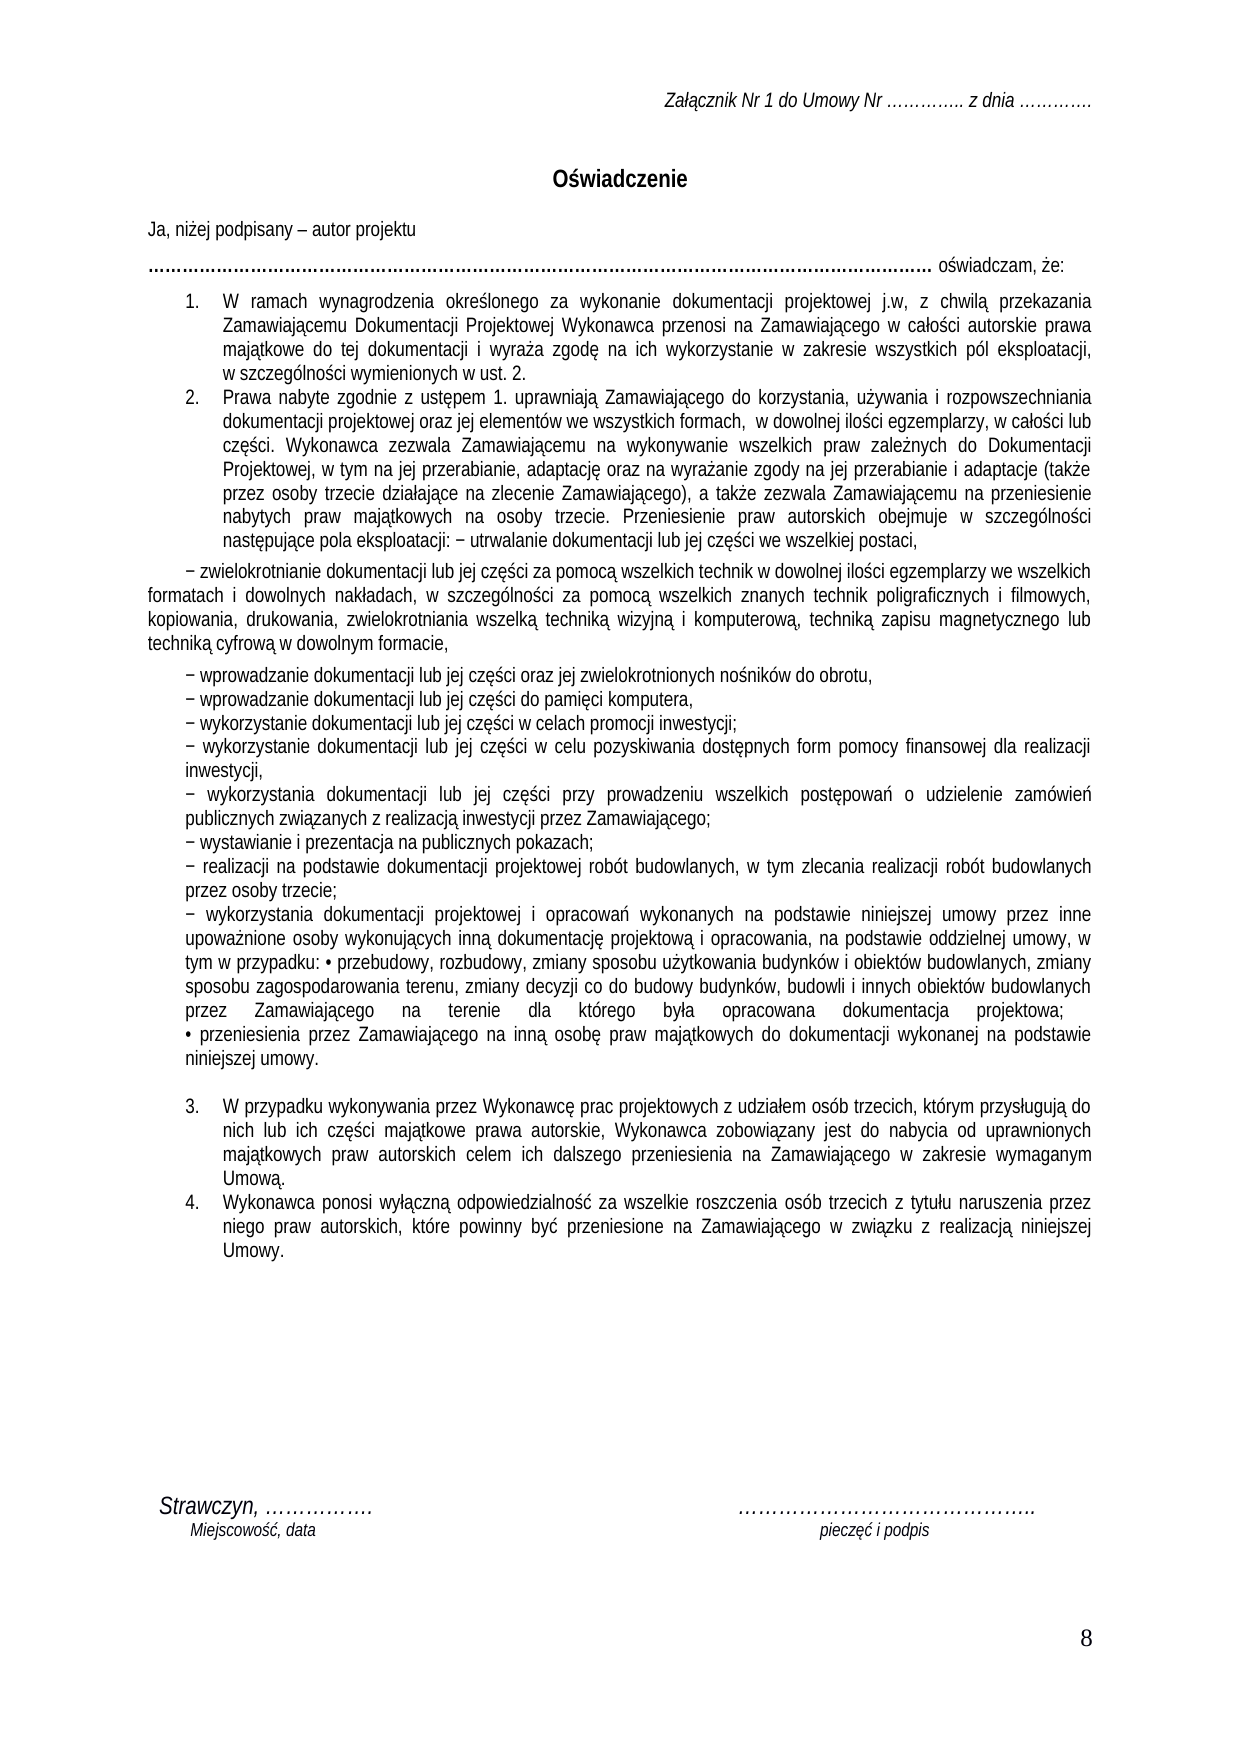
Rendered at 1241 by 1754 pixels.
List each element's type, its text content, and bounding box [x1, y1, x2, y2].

text − wykorzystania dokumentacji lub jej części przy prowadzeniu wszelkich postępowań o udzielenie zamówień publicznych związanych z realizacją inwestycji przez Zamawiającego; [185, 782, 1093, 830]
text − wystawianie i prezentacja na publicznych pokazach; [148, 830, 1093, 854]
text − realizacji na podstawie dokumentacji projektowej robót budowlanych, w tym zlecania realizacji robót budowlanych przez osoby trzecie; [185, 854, 1093, 902]
text Ja, niżej podpisany – autor projektu ………………………………………………………………………………………………………………………… oświadczam, że: [148, 217, 1093, 277]
text Załącznik Nr 1 do Umowy Nr ………….. z dnia …………. [148, 88, 1093, 112]
text − wykorzystania dokumentacji projektowej i opracowań wykonanych na podstawie niniejszej umowy przez inne upoważnione osoby wykonujących inną dokumentację projektową i opracowania, na podstawie oddzielnej umowy, w tym w przypadku: • przebudowy, rozbudowy, zmiany sposobu użytkowania budynków i obiektów budowlanych, zmiany sposobu zagospodarowania terenu, zmiany decyzji co do budowy budynków, budowli i innych obiektów budowlanych przez Zamawiającego na terenie dla którego była opracowana dokumentacja projektowa; • przeniesienia przez Zamawiającego na inną osobę praw majątkowych do dokumentacji wykonanej na podstawie niniejszej umowy. [185, 902, 1093, 1070]
text Strawczyn, ……………. …………………………………….. [148, 1491, 1093, 1519]
text − zwielokrotnianie dokumentacji lub jej części za pomocą wszelkich technik w dowolnej ilości egzemplarzy we wszelkich formatach i dowolnych nakładach, w szczególności za pomocą wszelkich znanych technik poligraficznych i filmowych, kopiowania, drukowania, zwielokrotniania wszelką techniką wizyjną i komputerową, techniką zapisu magnetycznego lub techniką cyfrową w dowolnym formacie, [148, 559, 1093, 655]
list Prawa nabyte zgodnie z ustępem 1. uprawniają Zamawiającego do korzystania, używania i rozpowszechniania dokumentacji projektowej oraz jej elementów we wszystkich formach, w dowolnej ilości egzemplarzy, w całości lub części. Wykonawca zezwala Zamawiającemu na wykonywanie wszelkich praw zależnych do Dokumentacji Projektowej, w tym na jej przerabianie, adaptację oraz na wyrażanie zgody na jej przerabianie i adaptacje (także przez osoby trzecie działające na zlecenie Zamawiającego), a także zezwala Zamawiającemu na przeniesienie nabytych praw majątkowych na osoby trzecie. Przeniesienie praw autorskich obejmuje w szczególności następujące pola eksploatacji: − utrwalanie dokumentacji lub jej części we wszelkiej postaci, [185, 384, 1093, 552]
text − wykorzystanie dokumentacji lub jej części w celach promocji inwestycji; [148, 710, 1093, 734]
list W ramach wynagrodzenia określonego za wykonanie dokumentacji projektowej j.w, z chwilą przekazania Zamawiającemu Dokumentacji Projektowej Wykonawca przenosi na Zamawiającego w całości autorskie prawa majątkowe do tej dokumentacji i wyraża zgodę na ich wykorzystanie w zakresie wszystkich pól eksploatacji, w szczególności wymienionych w ust. 2. [185, 289, 1093, 384]
text − wprowadzanie dokumentacji lub jej części oraz jej zwielokrotnionych nośników do obrotu, [148, 662, 1093, 686]
text Miejscowość, data pieczęć i podpis [148, 1519, 1093, 1541]
text Oświadczenie [148, 164, 1093, 193]
text − wprowadzanie dokumentacji lub jej części do pamięci komputera, [148, 686, 1093, 710]
list Wykonawca ponosi wyłączną odpowiedzialność za wszelkie roszczenia osób trzecich z tytułu naruszenia przez niego praw autorskich, które powinny być przeniesione na Zamawiającego w związku z realizacją niniejszej Umowy. [185, 1189, 1093, 1261]
text − wykorzystanie dokumentacji lub jej części w celu pozyskiwania dostępnych form pomocy finansowej dla realizacji inwestycji, [185, 734, 1093, 782]
list W przypadku wykonywania przez Wykonawcę prac projektowych z udziałem osób trzecich, którym przysługują do nich lub ich części majątkowe prawa autorskie, Wykonawca zobowiązany jest do nabycia od uprawnionych majątkowych praw autorskich celem ich dalszego przeniesienia na Zamawiającego w zakresie wymaganym Umową. [185, 1094, 1093, 1189]
